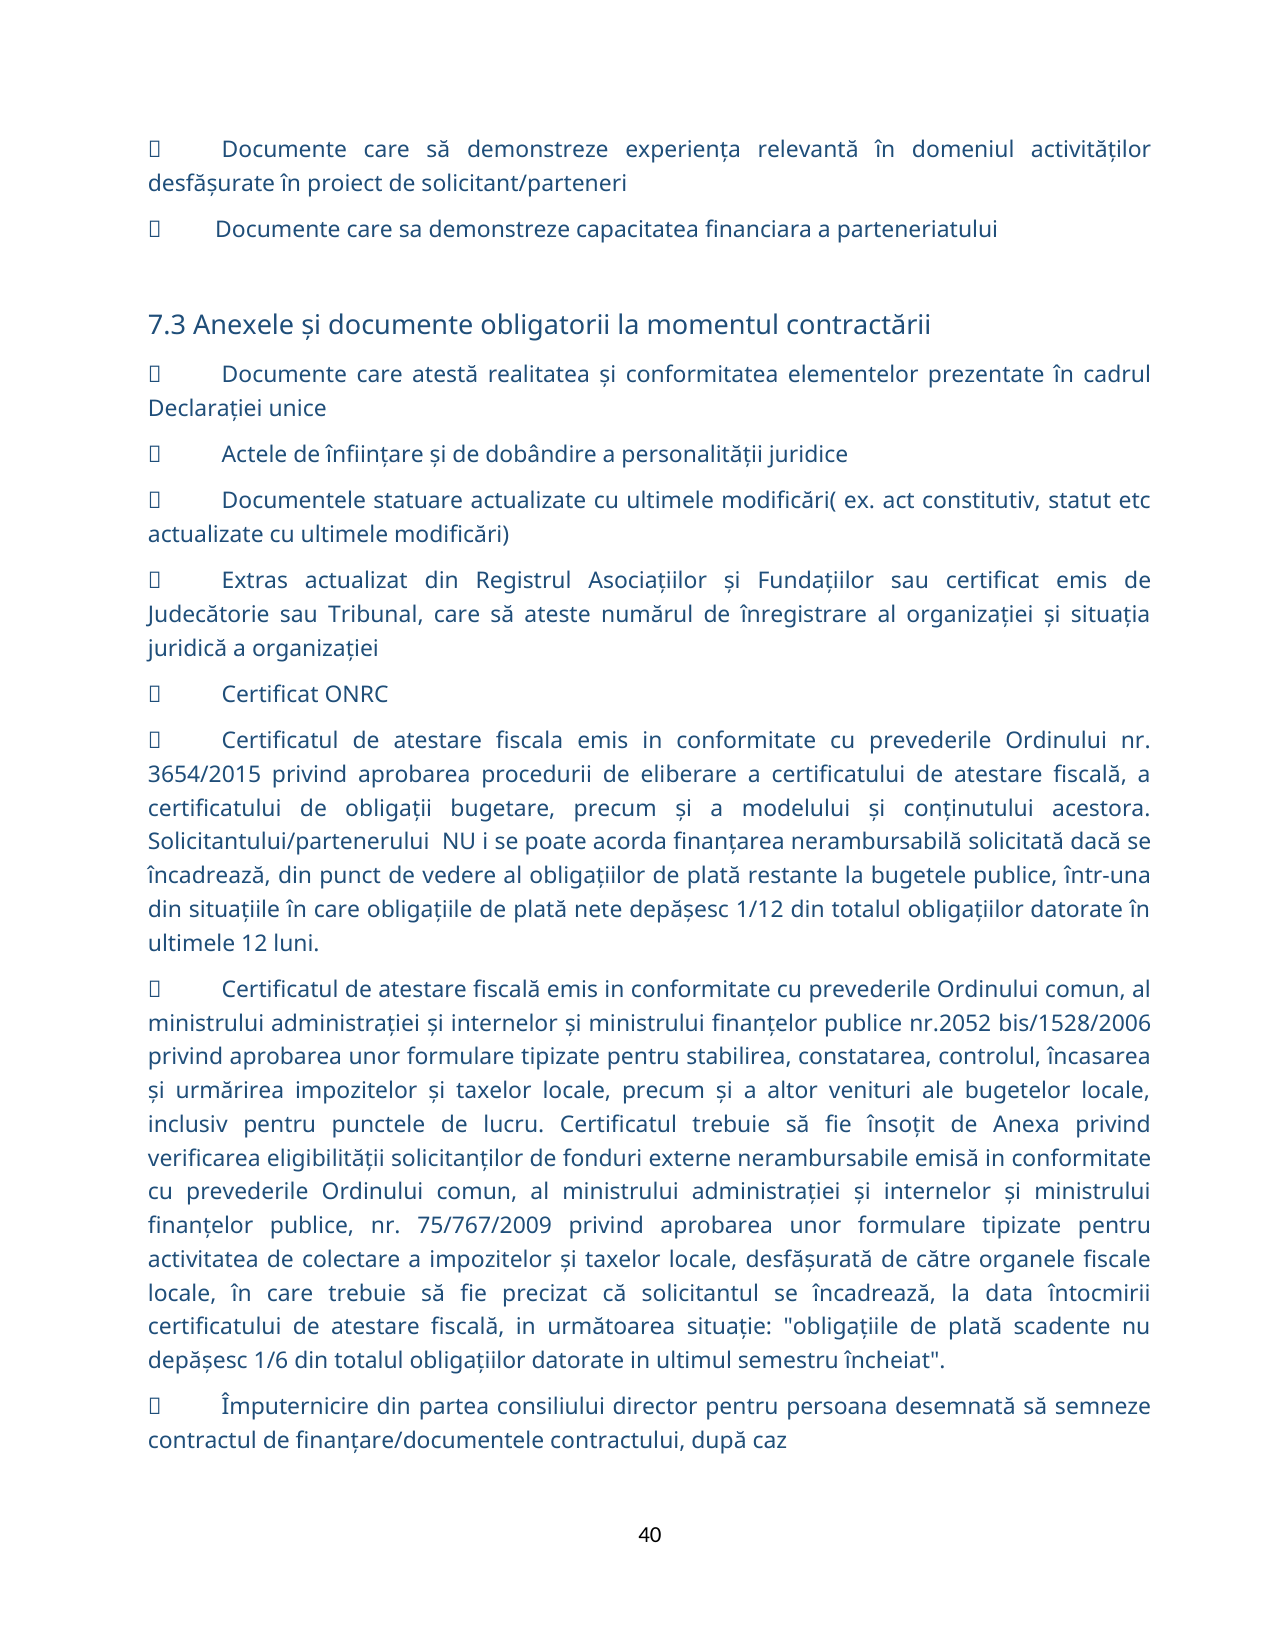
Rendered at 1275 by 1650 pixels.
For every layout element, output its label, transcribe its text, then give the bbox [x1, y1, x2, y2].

text  Documente care atestă realitatea și conformitatea elementelor prezentate în cadrul Declarației unice [148, 358, 1152, 423]
text  Împuternicire din partea consiliului director pentru persoana desemnată să semneze contractul de finanțare/documentele contractului, după caz [148, 1390, 1152, 1455]
subtitle 7.3 Anexele și documente obligatorii la momentul contractării [148, 305, 1152, 342]
text  Actele de înființare și de dobândire a personalității juridice [148, 438, 1152, 469]
text  Documente care sa demonstreze capacitatea financiara a parteneriatului [148, 213, 1152, 244]
text  Certificatul de atestare fiscala emis in conformitate cu prevederile Ordinului nr. 3654/2015 privind aprobarea procedurii de eliberare a certificatului de atestare fiscală, a certificatului de obligații bugetare, precum și a modelului și conținutului acestora. Solicitantului/partenerului NU i se poate acorda finanțarea nerambursabilă solicitată dacă se încadrează, din punct de vedere al obligațiilor de plată restante la bugetele publice, într-una din situațiile în care obligațiile de plată nete depășesc 1/12 din totalul obligațiilor datorate în ultimele 12 luni. [148, 724, 1152, 958]
text  Documentele statuare actualizate cu ultimele modificări( ex. act constitutiv, statut etc actualizate cu ultimele modificări) [148, 484, 1152, 549]
text  Extras actualizat din Registrul Asociațiilor și Fundațiilor sau certificat emis de Judecătorie sau Tribunal, care să ateste numărul de înregistrare al organizației și situația juridică a organizației [148, 564, 1152, 663]
text  Certificat ONRC [148, 678, 1152, 709]
text  Certificatul de atestare fiscală emis in conformitate cu prevederile Ordinului comun, al ministrului administrației și internelor și ministrului finanțelor publice nr.2052 bis/1528/2006 privind aprobarea unor formulare tipizate pentru stabilirea, constatarea, controlul, încasarea și urmărirea impozitelor și taxelor locale, precum și a altor venituri ale bugetelor locale, inclusiv pentru punctele de lucru. Certificatul trebuie să fie însoțit de Anexa privind verificarea eligibilității solicitanților de fonduri externe nerambursabile emisă in conformitate cu prevederile Ordinului comun, al ministrului administrației și internelor și ministrului finanțelor publice, nr. 75/767/2009 privind aprobarea unor formulare tipizate pentru activitatea de colectare a impozitelor și taxelor locale, desfășurată de către organele fiscale locale, în care trebuie să fie precizat că solicitantul se încadrează, la data întocmirii certificatului de atestare fiscală, in următoarea situație: "obligațiile de plată scadente nu depășesc 1/6 din totalul obligațiilor datorate in ultimul semestru încheiat". [148, 973, 1152, 1375]
text  Documente care să demonstreze experiența relevantă în domeniul activităților desfășurate în proiect de solicitant/parteneri [148, 133, 1152, 198]
